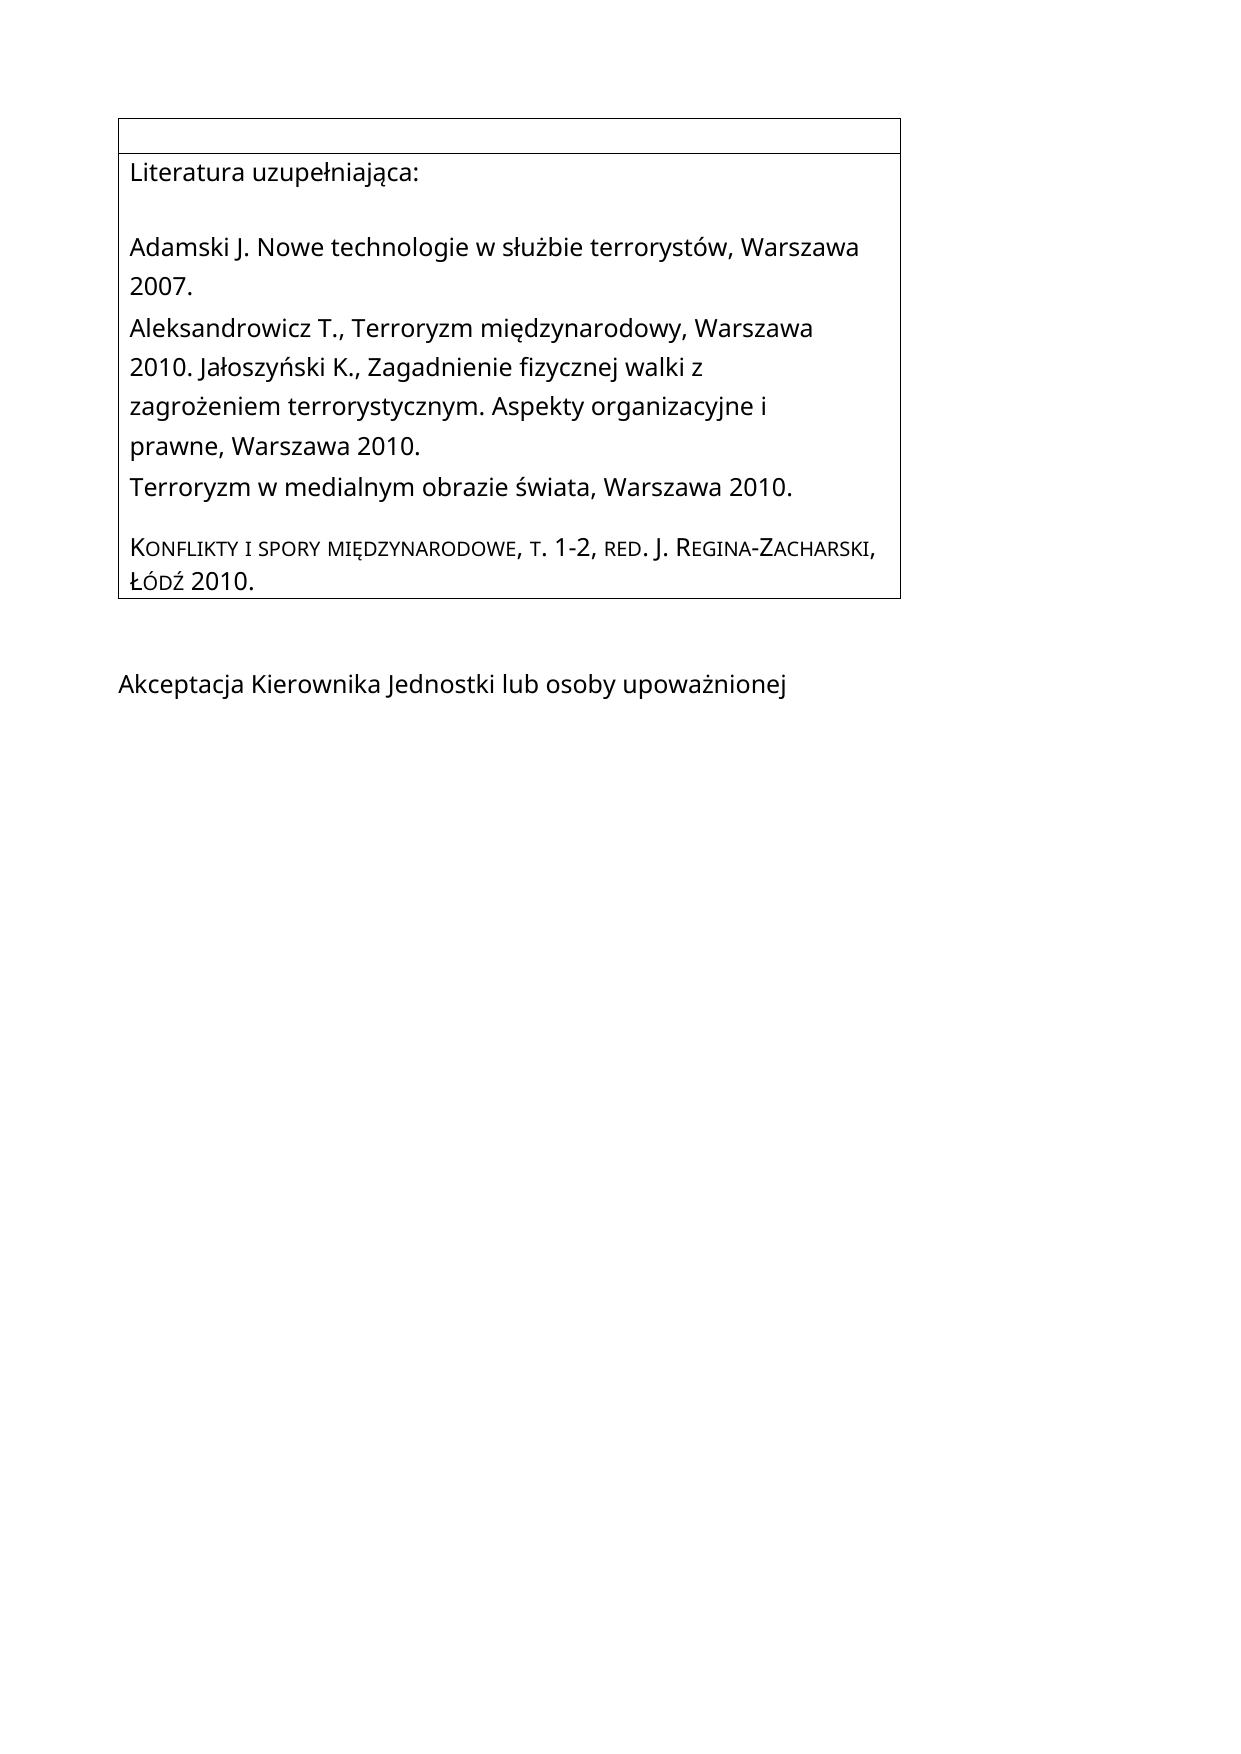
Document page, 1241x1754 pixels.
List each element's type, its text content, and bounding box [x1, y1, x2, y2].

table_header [119, 119, 900, 153]
table_cell Literatura uzupełniająca: Adamski J. Nowe technologie w służbie terrorystów, Warszawa 2007. Aleksandrowicz T., Terroryzm międzynarodowy, Warszawa 2010. Jałoszyński K., Zagadnienie fizycznej walki z zagrożeniem terrorystycznym. Aspekty organizacyjne i prawne, Warszawa 2010. Terroryzm w medialnym obrazie świata, Warszawa 2010. Konflikty i spory międzynarodowe, t. 1-2, red. J. Regina-Zacharski, Łódź 2010. [119, 154, 900, 598]
text Akceptacja Kierownika Jednostki lub osoby upoważnionej [118, 667, 1122, 701]
